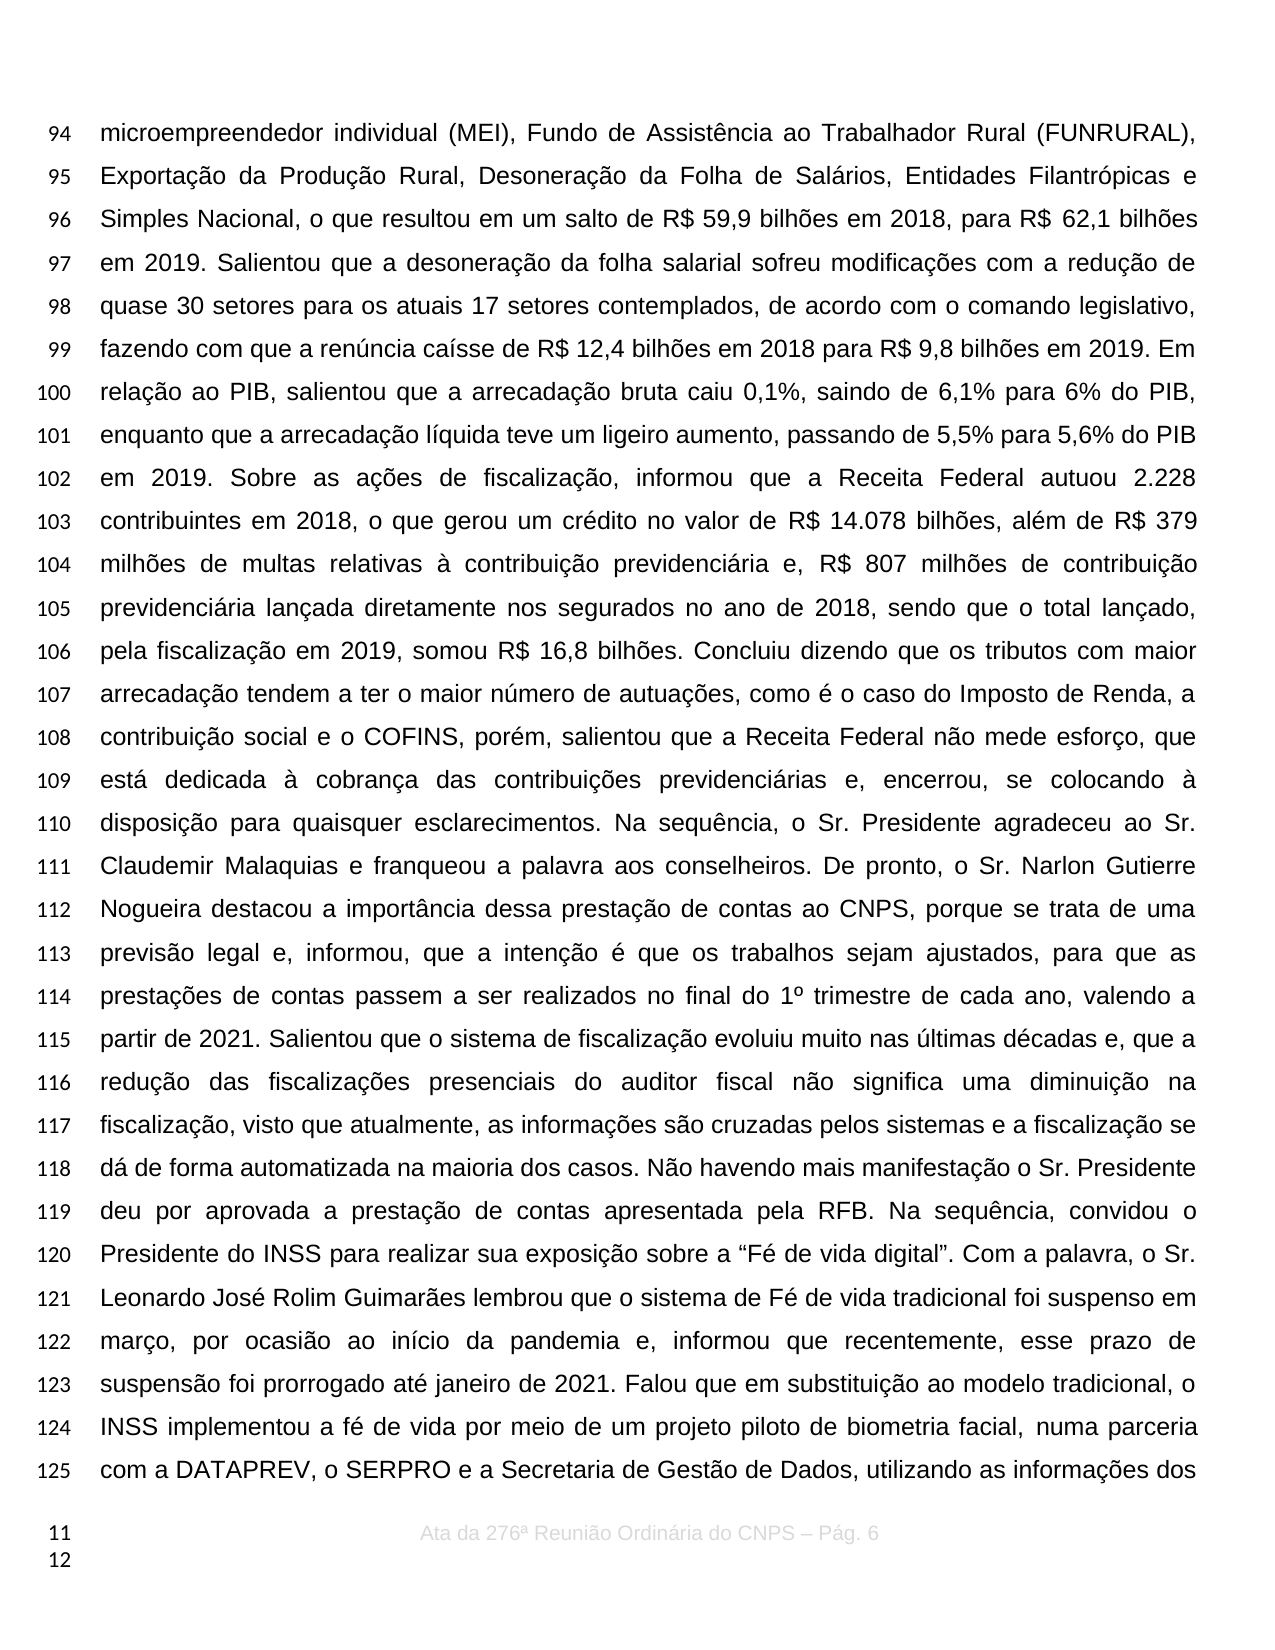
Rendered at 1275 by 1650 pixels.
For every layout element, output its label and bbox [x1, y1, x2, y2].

text [99, 118, 1198, 1484]
